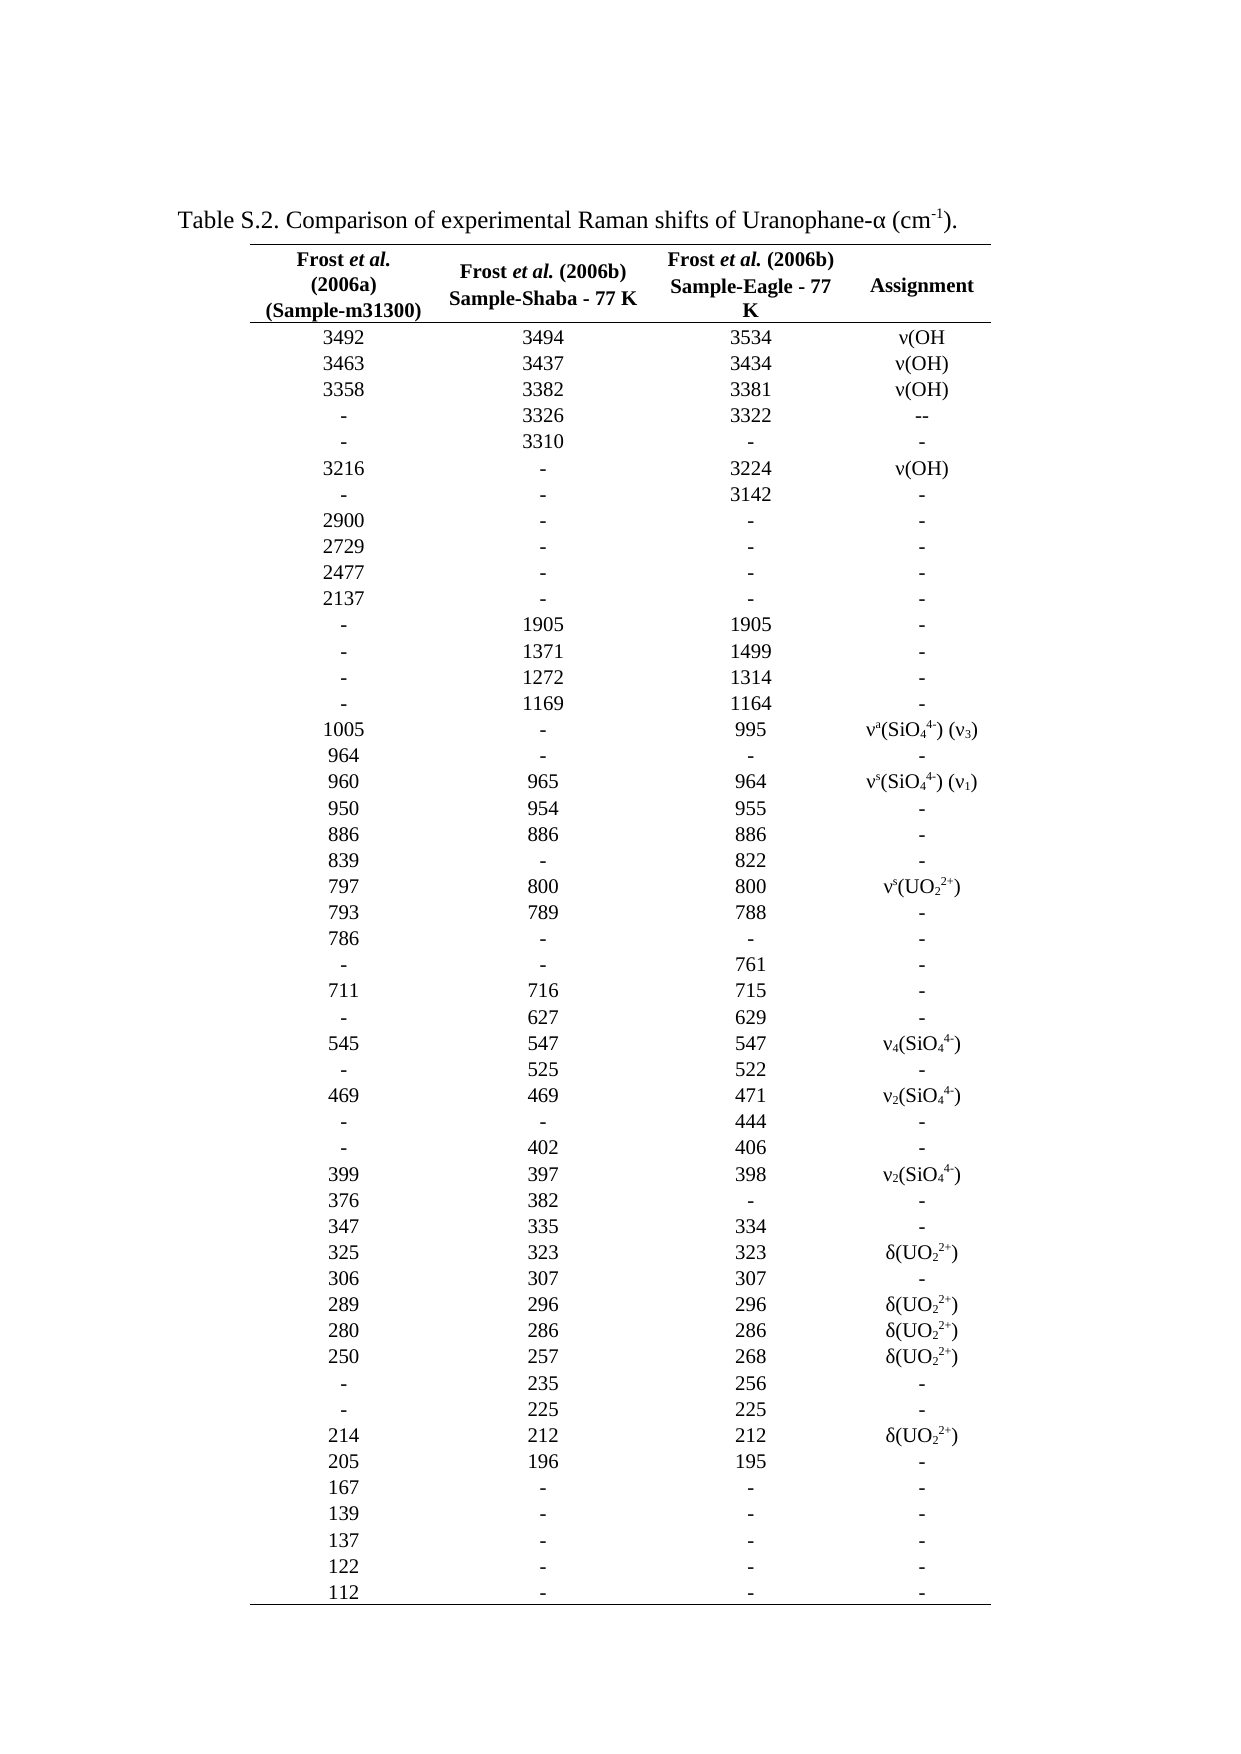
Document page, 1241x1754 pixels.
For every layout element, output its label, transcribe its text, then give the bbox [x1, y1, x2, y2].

table_cell - [853, 1055, 991, 1081]
table_cell - [250, 610, 437, 636]
table_cell - [648, 558, 853, 584]
table_cell 786 [250, 924, 437, 950]
table_cell - [853, 506, 991, 532]
table_cell 1905 [438, 610, 648, 636]
table_cell 376 [250, 1186, 437, 1212]
table_cell 3492 [250, 323, 437, 349]
table_cell 250 [250, 1343, 437, 1368]
table_cell 399 [250, 1159, 437, 1186]
table_cell 214 [250, 1421, 437, 1447]
table_cell - [648, 1473, 853, 1499]
table_header Frost et al. (2006b) Sample-Shaba - 77 K [438, 245, 648, 322]
table_cell 3310 [438, 427, 648, 453]
table_cell 525 [438, 1055, 648, 1081]
table_cell 444 [648, 1107, 853, 1133]
table_cell - [853, 820, 991, 846]
table_cell - [853, 1395, 991, 1421]
table_cell 716 [438, 976, 648, 1002]
table_cell 886 [438, 820, 648, 846]
table_cell 256 [648, 1369, 853, 1395]
table_cell - [853, 584, 991, 610]
table_cell 3463 [250, 349, 437, 375]
table_cell δ(UO22+) [853, 1316, 991, 1342]
table_cell - [853, 1473, 991, 1499]
table_cell - [648, 741, 853, 767]
table_cell 964 [250, 741, 437, 767]
table_cell 1005 [250, 715, 437, 741]
table_cell 964 [648, 767, 853, 793]
table_cell 2729 [250, 532, 437, 558]
table_cell - [648, 1552, 853, 1578]
table_cell 257 [438, 1343, 648, 1368]
table_cell 3534 [648, 323, 853, 349]
table_cell 398 [648, 1159, 853, 1186]
table_cell ν4(SiO44-) [853, 1029, 991, 1055]
table_cell 995 [648, 715, 853, 741]
table_cell - [648, 532, 853, 558]
table_cell 3216 [250, 454, 437, 479]
table_cell 289 [250, 1290, 437, 1316]
table_cell - [853, 1525, 991, 1552]
table_cell - [648, 1525, 853, 1552]
table_cell - [648, 1578, 853, 1604]
table_cell 715 [648, 976, 853, 1002]
table_cell δ(UO22+) [853, 1290, 991, 1316]
table_cell 323 [438, 1238, 648, 1264]
table_cell - [853, 636, 991, 663]
table_cell 382 [438, 1186, 648, 1212]
table_cell - [853, 558, 991, 584]
table_cell - [853, 532, 991, 558]
table_cell 1169 [438, 689, 648, 715]
table_cell ν(OH) [853, 349, 991, 375]
table_cell 195 [648, 1447, 853, 1473]
table_cell 469 [250, 1081, 437, 1107]
table_cell 2900 [250, 506, 437, 532]
table_cell 212 [438, 1421, 648, 1447]
table_cell 306 [250, 1264, 437, 1290]
table_cell - [853, 1447, 991, 1473]
table_cell 112 [250, 1578, 437, 1604]
table_cell - [438, 584, 648, 610]
table_cell δ(UO22+) [853, 1238, 991, 1264]
table_cell 307 [648, 1264, 853, 1290]
table_cell - [853, 1186, 991, 1212]
table_cell - [853, 610, 991, 636]
table_cell - [438, 1499, 648, 1525]
table_cell - [853, 427, 991, 453]
table_cell νs(UO22+) [853, 872, 991, 898]
table_cell 167 [250, 1473, 437, 1499]
table_cell νa(SiO44-) (ν3) [853, 715, 991, 741]
table_cell - [250, 689, 437, 715]
table_cell - [438, 480, 648, 506]
table_cell 3358 [250, 375, 437, 401]
table_cell 212 [648, 1421, 853, 1447]
table_cell - [648, 427, 853, 453]
table_cell 955 [648, 793, 853, 819]
table_cell - [648, 1186, 853, 1212]
table_cell 886 [250, 820, 437, 846]
table_cell 886 [648, 820, 853, 846]
table_cell 235 [438, 1369, 648, 1395]
table_cell - [438, 1578, 648, 1604]
table_cell 1905 [648, 610, 853, 636]
table_cell 950 [250, 793, 437, 819]
table_cell ν(OH) [853, 454, 991, 479]
table_cell 225 [438, 1395, 648, 1421]
table_cell 286 [648, 1316, 853, 1342]
table_cell ν(OH) [853, 375, 991, 401]
table_cell - [250, 950, 437, 976]
table_cell - [853, 1552, 991, 1578]
table_cell - [438, 454, 648, 479]
table_cell 402 [438, 1133, 648, 1159]
table_cell - [853, 1499, 991, 1525]
table_cell νs(SiO44-) (ν1) [853, 767, 991, 793]
table_cell 406 [648, 1133, 853, 1159]
table_cell - [250, 663, 437, 689]
table_cell - [250, 1107, 437, 1133]
table_cell 1371 [438, 636, 648, 663]
table_cell - [853, 924, 991, 950]
table_cell - [853, 976, 991, 1002]
table_cell 296 [438, 1290, 648, 1316]
table_cell - [853, 950, 991, 976]
table_cell 3494 [438, 323, 648, 349]
table_cell 1272 [438, 663, 648, 689]
table_cell - [853, 1133, 991, 1159]
table_cell δ(UO22+) [853, 1343, 991, 1368]
table_cell δ(UO22+) [853, 1421, 991, 1447]
table_cell 789 [438, 898, 648, 924]
table_cell 522 [648, 1055, 853, 1081]
table_cell ν(OH [853, 323, 991, 349]
table_cell - [853, 1264, 991, 1290]
table_cell - [438, 741, 648, 767]
table_cell ν2(SiO44-) [853, 1081, 991, 1107]
table_cell 797 [250, 872, 437, 898]
table_cell 471 [648, 1081, 853, 1107]
table_cell 325 [250, 1238, 437, 1264]
table_cell - [438, 1107, 648, 1133]
table_cell - [250, 1395, 437, 1421]
table_cell 3326 [438, 401, 648, 427]
table_cell 547 [648, 1029, 853, 1055]
table_cell - [853, 663, 991, 689]
table_cell - [853, 846, 991, 872]
table_cell 139 [250, 1499, 437, 1525]
table_cell - [250, 1133, 437, 1159]
table_cell 347 [250, 1212, 437, 1238]
table_cell 3224 [648, 454, 853, 479]
table_cell - [853, 1212, 991, 1238]
table_cell - [853, 793, 991, 819]
table_cell - [648, 1499, 853, 1525]
table_cell 280 [250, 1316, 437, 1342]
table_cell 793 [250, 898, 437, 924]
table_header Frost et al. (2006a) (Sample-m31300) [250, 245, 437, 322]
table_cell 225 [648, 1395, 853, 1421]
table_cell 800 [438, 872, 648, 898]
table_cell - [250, 401, 437, 427]
table_cell 965 [438, 767, 648, 793]
table_cell - [250, 480, 437, 506]
table_cell 761 [648, 950, 853, 976]
table_cell 3437 [438, 349, 648, 375]
table_cell - [853, 689, 991, 715]
table_cell ν2(SiO44-) [853, 1159, 991, 1186]
table_cell 627 [438, 1003, 648, 1029]
table_cell 334 [648, 1212, 853, 1238]
table_cell - [853, 1578, 991, 1604]
table_cell 122 [250, 1552, 437, 1578]
table_cell - [438, 532, 648, 558]
table_cell - [250, 1369, 437, 1395]
table_cell 2477 [250, 558, 437, 584]
table_cell 286 [438, 1316, 648, 1342]
table_cell 960 [250, 767, 437, 793]
table_cell 1499 [648, 636, 853, 663]
table_cell 545 [250, 1029, 437, 1055]
table_cell 954 [438, 793, 648, 819]
table_header Frost et al. (2006b) Sample-Eagle - 77 K [648, 245, 853, 322]
table_cell 268 [648, 1343, 853, 1368]
table_cell - [853, 898, 991, 924]
table_cell - [853, 480, 991, 506]
table_cell 1314 [648, 663, 853, 689]
table_cell - [250, 636, 437, 663]
table_cell - [853, 741, 991, 767]
table_cell - [648, 506, 853, 532]
table_cell 137 [250, 1525, 437, 1552]
table_cell - [438, 558, 648, 584]
table_cell 3434 [648, 349, 853, 375]
table_cell 323 [648, 1238, 853, 1264]
table_cell 469 [438, 1081, 648, 1107]
table_cell 629 [648, 1003, 853, 1029]
table_cell - [438, 715, 648, 741]
table_cell - [438, 506, 648, 532]
table_cell 335 [438, 1212, 648, 1238]
table_cell 397 [438, 1159, 648, 1186]
table_cell 3142 [648, 480, 853, 506]
table_cell 839 [250, 846, 437, 872]
table_cell 296 [648, 1290, 853, 1316]
table_cell 3381 [648, 375, 853, 401]
table_cell 196 [438, 1447, 648, 1473]
table_cell 3382 [438, 375, 648, 401]
table_cell 2137 [250, 584, 437, 610]
table_cell 711 [250, 976, 437, 1002]
table_cell - [438, 1552, 648, 1578]
table_cell 307 [438, 1264, 648, 1290]
table_cell 547 [438, 1029, 648, 1055]
text Table S.2. Comparison of experimental Raman shifts of Uranophane-α (cm-1). [177, 205, 1063, 234]
table_cell - [853, 1369, 991, 1395]
table_cell - [250, 1055, 437, 1081]
table_cell 822 [648, 846, 853, 872]
table_cell - [438, 924, 648, 950]
table_cell - [648, 584, 853, 610]
table_cell - [853, 1107, 991, 1133]
table_cell - [438, 950, 648, 976]
table_cell 788 [648, 898, 853, 924]
table_cell 1164 [648, 689, 853, 715]
table_cell - [438, 1525, 648, 1552]
table_cell 205 [250, 1447, 437, 1473]
table_cell - [648, 924, 853, 950]
table_cell - [853, 1003, 991, 1029]
table_cell - [438, 1473, 648, 1499]
table_cell 800 [648, 872, 853, 898]
table_cell - [250, 1003, 437, 1029]
table_cell - [250, 427, 437, 453]
table_cell 3322 [648, 401, 853, 427]
table_cell -- [853, 401, 991, 427]
table_header Assignment [853, 245, 991, 322]
table_cell - [438, 846, 648, 872]
